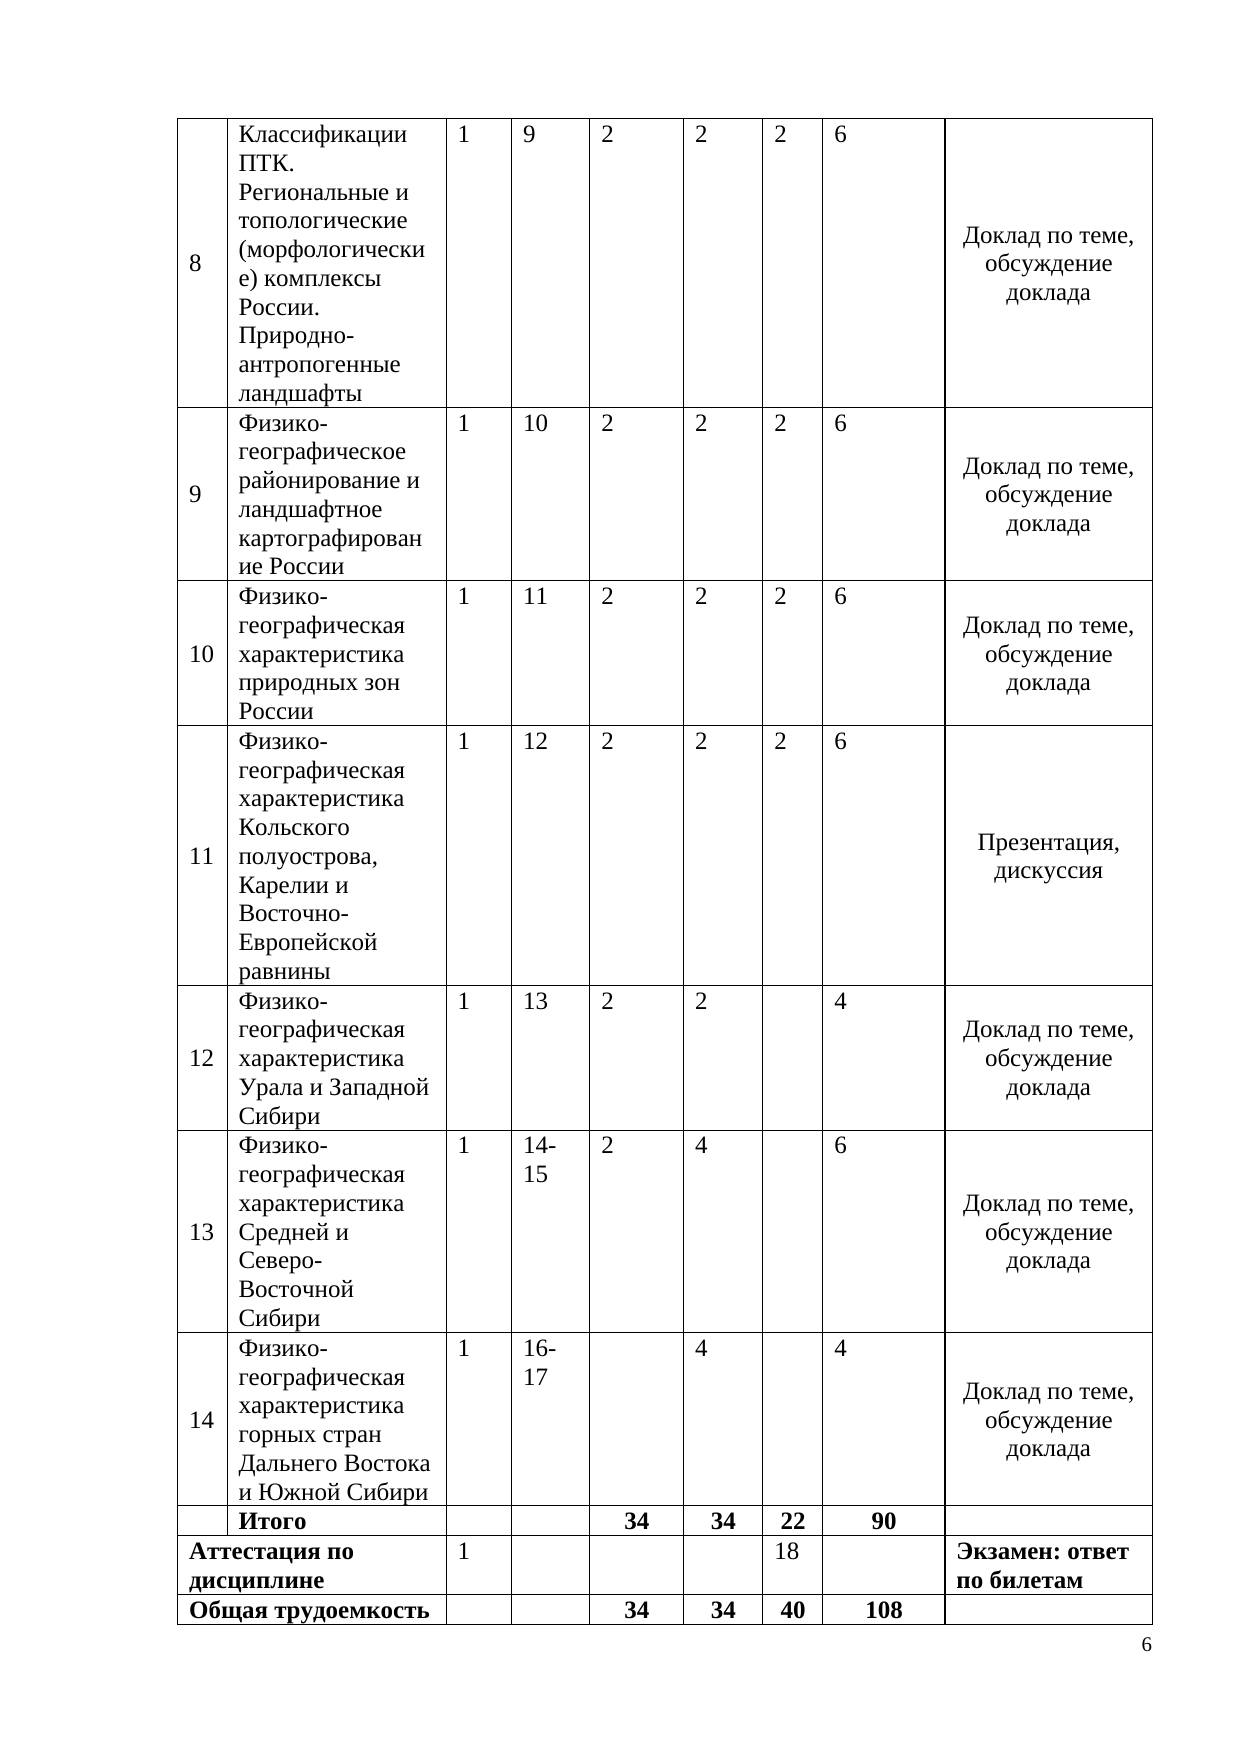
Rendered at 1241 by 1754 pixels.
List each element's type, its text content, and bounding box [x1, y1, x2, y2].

table_cell Физико-географическая характеристика Средней и Северо-Восточной Сибири [228, 1131, 446, 1332]
table_cell 2 [763, 726, 822, 985]
table_cell 6 [823, 726, 944, 985]
table_cell 22 [763, 1506, 822, 1535]
table_cell 90 [823, 1506, 944, 1535]
table_cell Физико-географическая характеристика Кольского полуострова, Карелии и Восточно-Европейской равнины [228, 726, 446, 985]
table_cell 2 [590, 119, 683, 407]
table_cell 34 [684, 1595, 762, 1623]
table_cell [946, 1595, 1152, 1623]
table_cell 2 [684, 986, 762, 1129]
table_cell Доклад по теме, обсуждение доклада [946, 1333, 1152, 1505]
table_cell 6 [823, 119, 944, 407]
table_cell Физико-географическая характеристика Урала и Западной Сибири [228, 986, 446, 1129]
table_cell 1 [447, 581, 511, 725]
table_cell Доклад по теме, обсуждение доклада [946, 581, 1152, 725]
table_cell 1 [447, 726, 511, 985]
table_cell 11 [512, 581, 589, 725]
table_cell Классификации ПТК. Региональные и топологические (морфологические) комплексы России. Природно-антропогенные ландшафты [228, 119, 446, 407]
table_cell 16-17 [512, 1333, 589, 1505]
table_cell 12 [178, 986, 227, 1129]
table_cell Физико-географическая характеристика горных стран Дальнего Востока и Южной Сибири [228, 1333, 446, 1505]
table_cell 108 [823, 1595, 944, 1623]
table_cell 40 [763, 1595, 822, 1623]
table_cell [512, 1536, 589, 1594]
table_cell 6 [823, 408, 944, 580]
table_cell 34 [590, 1506, 683, 1535]
table_cell 13 [512, 986, 589, 1129]
table_cell 9 [178, 408, 227, 580]
table_cell [763, 1333, 822, 1505]
table_cell 1 [447, 119, 511, 407]
table_cell 2 [590, 986, 683, 1129]
table_cell 2 [590, 581, 683, 725]
table_cell Итого [228, 1506, 446, 1535]
table_cell Доклад по теме, обсуждение доклада [946, 408, 1152, 580]
table_cell 14 [178, 1333, 227, 1505]
table_cell 1 [447, 408, 511, 580]
table_cell Доклад по теме, обсуждение доклада [946, 1131, 1152, 1332]
table_cell 1 [447, 1131, 511, 1332]
table_cell [447, 1506, 511, 1535]
table_cell 8 [178, 119, 227, 407]
table_cell 6 [823, 1131, 944, 1332]
table_cell [447, 1595, 511, 1623]
table_cell 1 [447, 1536, 511, 1594]
table_cell [684, 1536, 762, 1594]
table_cell 2 [763, 119, 822, 407]
table_cell 2 [684, 119, 762, 407]
table_cell [763, 986, 822, 1129]
table_cell Презентация, дискуссия [946, 726, 1152, 985]
table_cell Экзамен: ответ по билетам [946, 1536, 1152, 1594]
table_cell 2 [590, 408, 683, 580]
table_cell 10 [178, 581, 227, 725]
table_cell 9 [512, 119, 589, 407]
table_cell [590, 1333, 683, 1505]
table_cell [512, 1595, 589, 1623]
table_cell 2 [684, 726, 762, 985]
table_cell 4 [684, 1131, 762, 1332]
table_cell 2 [590, 1131, 683, 1332]
table_cell 18 [763, 1536, 822, 1594]
table_cell [178, 1506, 227, 1535]
table_cell 34 [684, 1506, 762, 1535]
table_cell Физико-географическое районирование и ландшафтное картографирование России [228, 408, 446, 580]
table_cell 2 [684, 408, 762, 580]
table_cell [946, 119, 1152, 407]
table_cell 6 [823, 581, 944, 725]
table_cell 2 [763, 408, 822, 580]
table_cell 11 [178, 726, 227, 985]
table_cell 1 [447, 986, 511, 1129]
table_cell 10 [512, 408, 589, 580]
table_cell 12 [512, 726, 589, 985]
table_cell 1 [447, 1333, 511, 1505]
table_cell 14-15 [512, 1131, 589, 1332]
table_cell [763, 1131, 822, 1332]
table_cell 2 [763, 581, 822, 725]
table_cell 4 [684, 1333, 762, 1505]
table_cell Аттестация по дисциплине [178, 1536, 446, 1594]
table_cell Доклад по теме, обсуждение доклада [946, 986, 1152, 1129]
table_cell 13 [178, 1131, 227, 1332]
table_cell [178, 1595, 446, 1623]
table_cell [823, 1536, 944, 1594]
table_cell 34 [590, 1595, 683, 1623]
table_cell Физико-географическая характеристика природных зон России [228, 581, 446, 725]
table_cell [946, 1506, 1152, 1535]
table_cell 4 [823, 986, 944, 1129]
table_cell 2 [684, 581, 762, 725]
table_cell [512, 1506, 589, 1535]
table_cell [590, 1536, 683, 1594]
table_cell 2 [590, 726, 683, 985]
table_cell 4 [823, 1333, 944, 1505]
